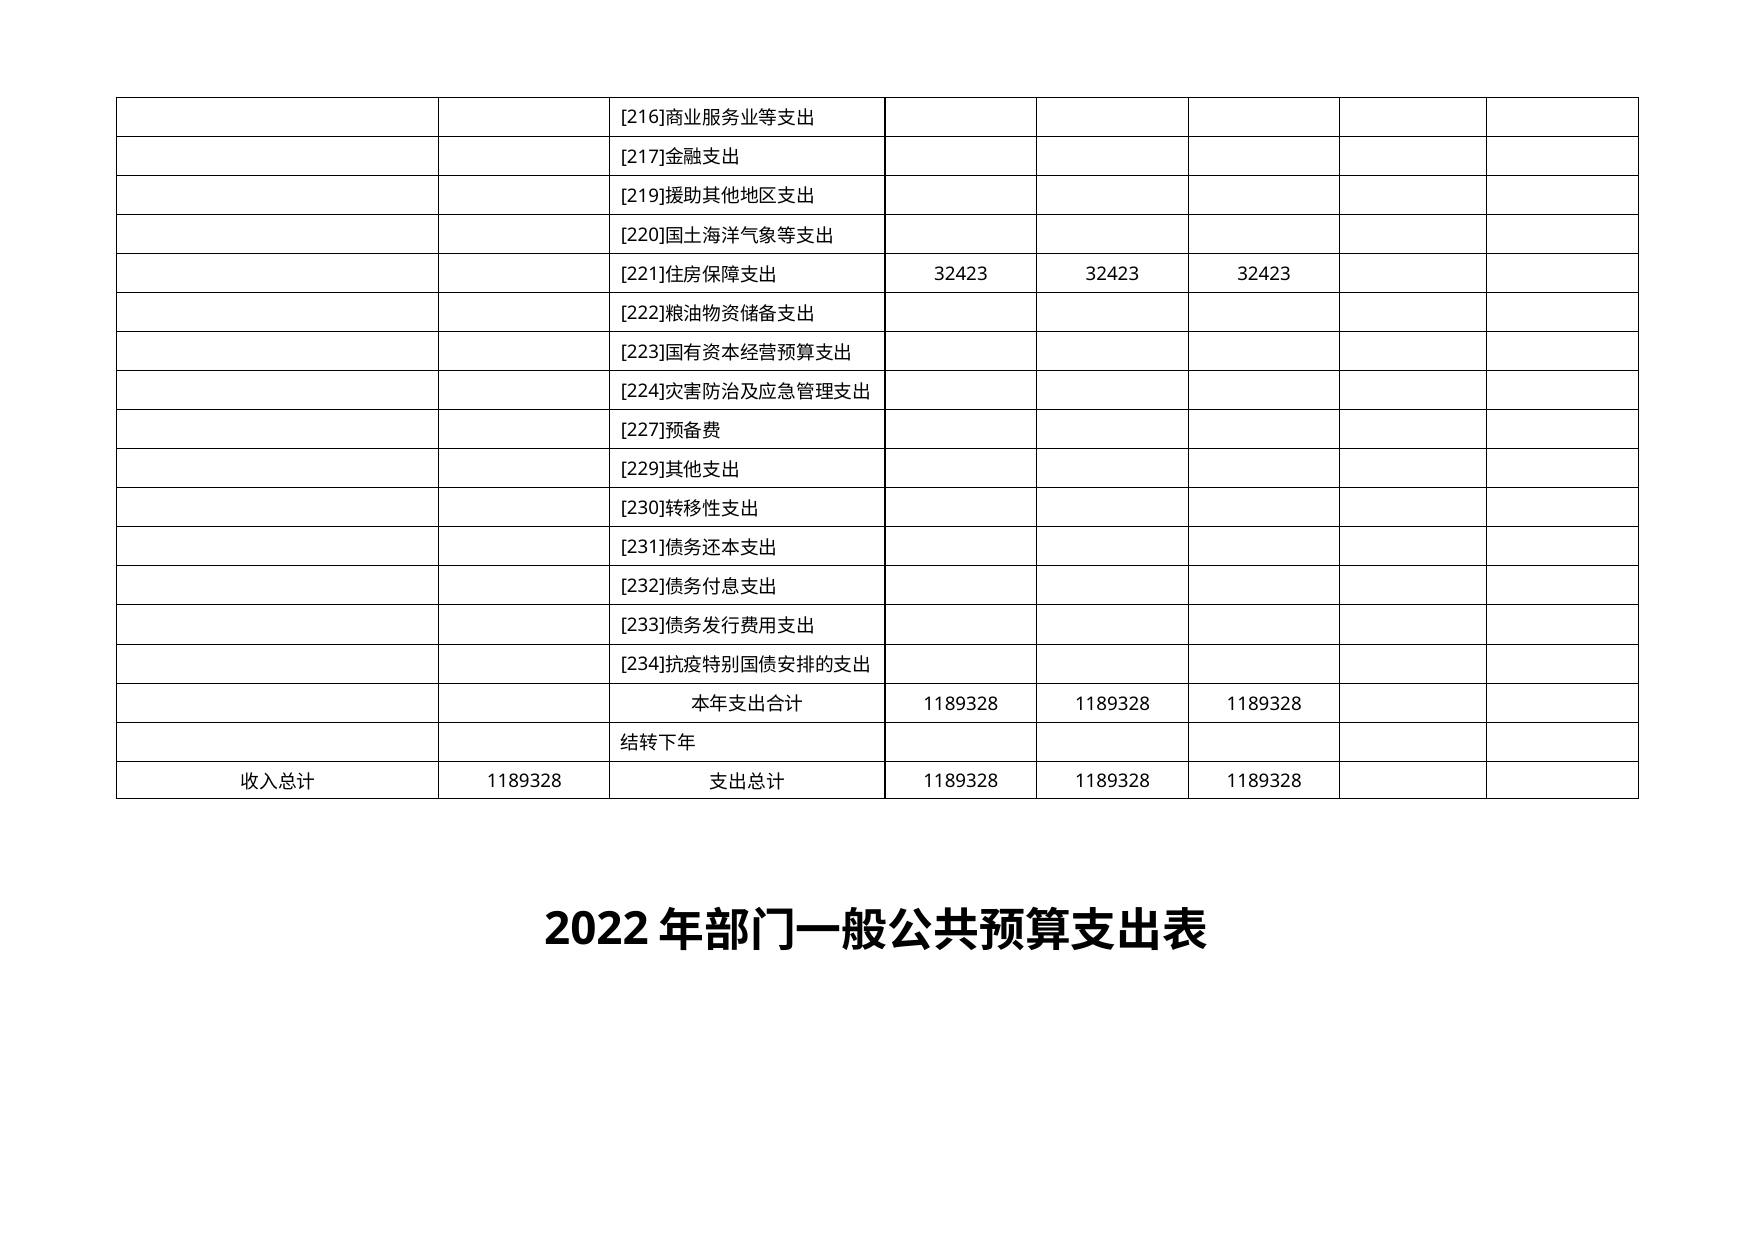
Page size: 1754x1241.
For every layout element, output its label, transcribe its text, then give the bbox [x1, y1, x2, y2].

table_cell [1487, 215, 1638, 253]
table_cell [886, 527, 1036, 565]
table_cell [1340, 410, 1486, 448]
table_cell [117, 566, 438, 604]
table_cell [1340, 215, 1486, 253]
table_cell [233]债务发行费用支出 [610, 605, 884, 643]
table_cell [234]抗疫特别国债安排的支出 [610, 645, 884, 682]
table_header 2022年部门一般公共预算支出表 [117, 862, 1635, 991]
table_cell [1189, 566, 1339, 604]
table_cell [117, 371, 438, 409]
table_cell [1037, 215, 1188, 253]
table_cell [1340, 566, 1486, 604]
table_cell [230]转移性支出 [610, 488, 884, 526]
table_cell [1487, 488, 1638, 526]
table_cell [220]国土海洋气象等支出 [610, 215, 884, 253]
table_cell 32423 [1037, 254, 1188, 292]
table_cell [224]灾害防治及应急管理支出 [610, 371, 884, 409]
table_cell [439, 98, 609, 136]
table_cell [1487, 723, 1638, 761]
table_cell [1487, 98, 1638, 136]
table_cell [1340, 371, 1486, 409]
table_cell [439, 449, 609, 487]
table_cell [1487, 684, 1638, 722]
table_cell [117, 605, 438, 643]
table_cell [223]国有资本经营预算支出 [610, 332, 884, 370]
table_cell [117, 176, 438, 214]
table_cell [1340, 605, 1486, 643]
table_cell [1340, 449, 1486, 487]
table_cell [1189, 605, 1339, 643]
table_cell [886, 723, 1036, 761]
table_cell [1340, 645, 1486, 682]
table_cell [1487, 410, 1638, 448]
table_cell [1037, 332, 1188, 370]
table_cell [1340, 723, 1486, 761]
table_cell [886, 488, 1036, 526]
table_cell [1487, 254, 1638, 292]
table_cell [222]粮油物资储备支出 [610, 293, 884, 331]
table_cell [886, 98, 1036, 136]
table_cell [1189, 98, 1339, 136]
table_cell [117, 645, 438, 682]
table_cell [221]住房保障支出 [610, 254, 884, 292]
table_cell [439, 332, 609, 370]
table_cell [1037, 527, 1188, 565]
table_cell [1487, 293, 1638, 331]
table_cell [886, 605, 1036, 643]
table_cell [1189, 488, 1339, 526]
table_cell [117, 410, 438, 448]
table_cell [439, 723, 609, 761]
table_cell [439, 566, 609, 604]
table_cell [1037, 449, 1188, 487]
table_cell [886, 332, 1036, 370]
table_cell [1037, 98, 1188, 136]
table_cell [1189, 137, 1339, 175]
table_cell [117, 254, 438, 292]
table_cell 32423 [886, 254, 1036, 292]
table_cell [117, 488, 438, 526]
table_cell [439, 410, 609, 448]
table_cell [1037, 293, 1188, 331]
table_cell [117, 332, 438, 370]
table_cell [1340, 293, 1486, 331]
table_cell 1189328 [1189, 684, 1339, 722]
table_cell [1037, 723, 1188, 761]
table_cell [886, 410, 1036, 448]
table_cell [439, 684, 609, 722]
table_cell [886, 645, 1036, 682]
table_cell [1037, 410, 1188, 448]
table_cell [1487, 371, 1638, 409]
table_cell [886, 137, 1036, 175]
table_cell [229]其他支出 [610, 449, 884, 487]
table_cell [1340, 527, 1486, 565]
table_cell [217]金融支出 [610, 137, 884, 175]
table_cell [439, 488, 609, 526]
table_cell [1189, 215, 1339, 253]
table_cell [439, 215, 609, 253]
table_cell [117, 137, 438, 175]
table_cell [1189, 293, 1339, 331]
table_cell [1037, 488, 1188, 526]
table_cell [1189, 410, 1339, 448]
table_cell [886, 176, 1036, 214]
table_cell [219]援助其他地区支出 [610, 176, 884, 214]
table_cell [886, 566, 1036, 604]
table_cell 结转下年 [610, 723, 884, 761]
table_cell [1037, 566, 1188, 604]
table_cell [439, 137, 609, 175]
table_cell 1189328 [439, 762, 609, 798]
table_cell [1037, 176, 1188, 214]
table_cell 本年支出合计 [610, 684, 884, 722]
table_cell [117, 98, 438, 136]
table_cell 1189328 [1037, 684, 1188, 722]
table_cell [117, 293, 438, 331]
table_cell [1037, 137, 1188, 175]
table_cell [439, 371, 609, 409]
table_cell [1340, 254, 1486, 292]
table_cell 1189328 [886, 762, 1036, 798]
table_cell 1189328 [886, 684, 1036, 722]
table_cell [1340, 488, 1486, 526]
table_cell [1340, 176, 1486, 214]
table_cell [232]债务付息支出 [610, 566, 884, 604]
table_cell [117, 449, 438, 487]
table_cell [439, 176, 609, 214]
table_cell 32423 [1189, 254, 1339, 292]
table_cell 1189328 [1037, 762, 1188, 798]
table_cell [886, 449, 1036, 487]
table_cell [1189, 723, 1339, 761]
table_cell [117, 215, 438, 253]
table_cell [1487, 449, 1638, 487]
table_cell [1189, 176, 1339, 214]
table_cell [1037, 605, 1188, 643]
table_cell [1340, 684, 1486, 722]
table_cell [1487, 762, 1638, 798]
table_cell [886, 215, 1036, 253]
table_cell [117, 684, 438, 722]
table_cell [1189, 527, 1339, 565]
table_cell [1487, 566, 1638, 604]
table_cell [439, 293, 609, 331]
table_cell 收入总计 [117, 762, 438, 798]
table_cell [1189, 332, 1339, 370]
table_cell [1487, 332, 1638, 370]
table_cell [117, 527, 438, 565]
table_cell [886, 293, 1036, 331]
table_cell [1487, 137, 1638, 175]
table_cell [1487, 605, 1638, 643]
table_cell [231]债务还本支出 [610, 527, 884, 565]
table_cell [886, 371, 1036, 409]
table_cell 1189328 [1189, 762, 1339, 798]
table_cell [1340, 762, 1486, 798]
table_cell [1189, 645, 1339, 682]
table_cell [1189, 449, 1339, 487]
table_cell [216]商业服务业等支出 [610, 98, 884, 136]
table_cell [1189, 371, 1339, 409]
table_cell [1487, 527, 1638, 565]
table_cell [439, 527, 609, 565]
table_cell [1487, 645, 1638, 682]
table_cell [439, 254, 609, 292]
table_cell [117, 723, 438, 761]
table_cell [227]预备费 [610, 410, 884, 448]
table_cell [439, 605, 609, 643]
table_cell [1037, 371, 1188, 409]
table_cell [1340, 98, 1486, 136]
table_cell 支出总计 [610, 762, 884, 798]
table_cell [1487, 176, 1638, 214]
table_cell [1340, 137, 1486, 175]
table_cell [1037, 645, 1188, 682]
table_cell [1340, 332, 1486, 370]
table_cell [439, 645, 609, 682]
